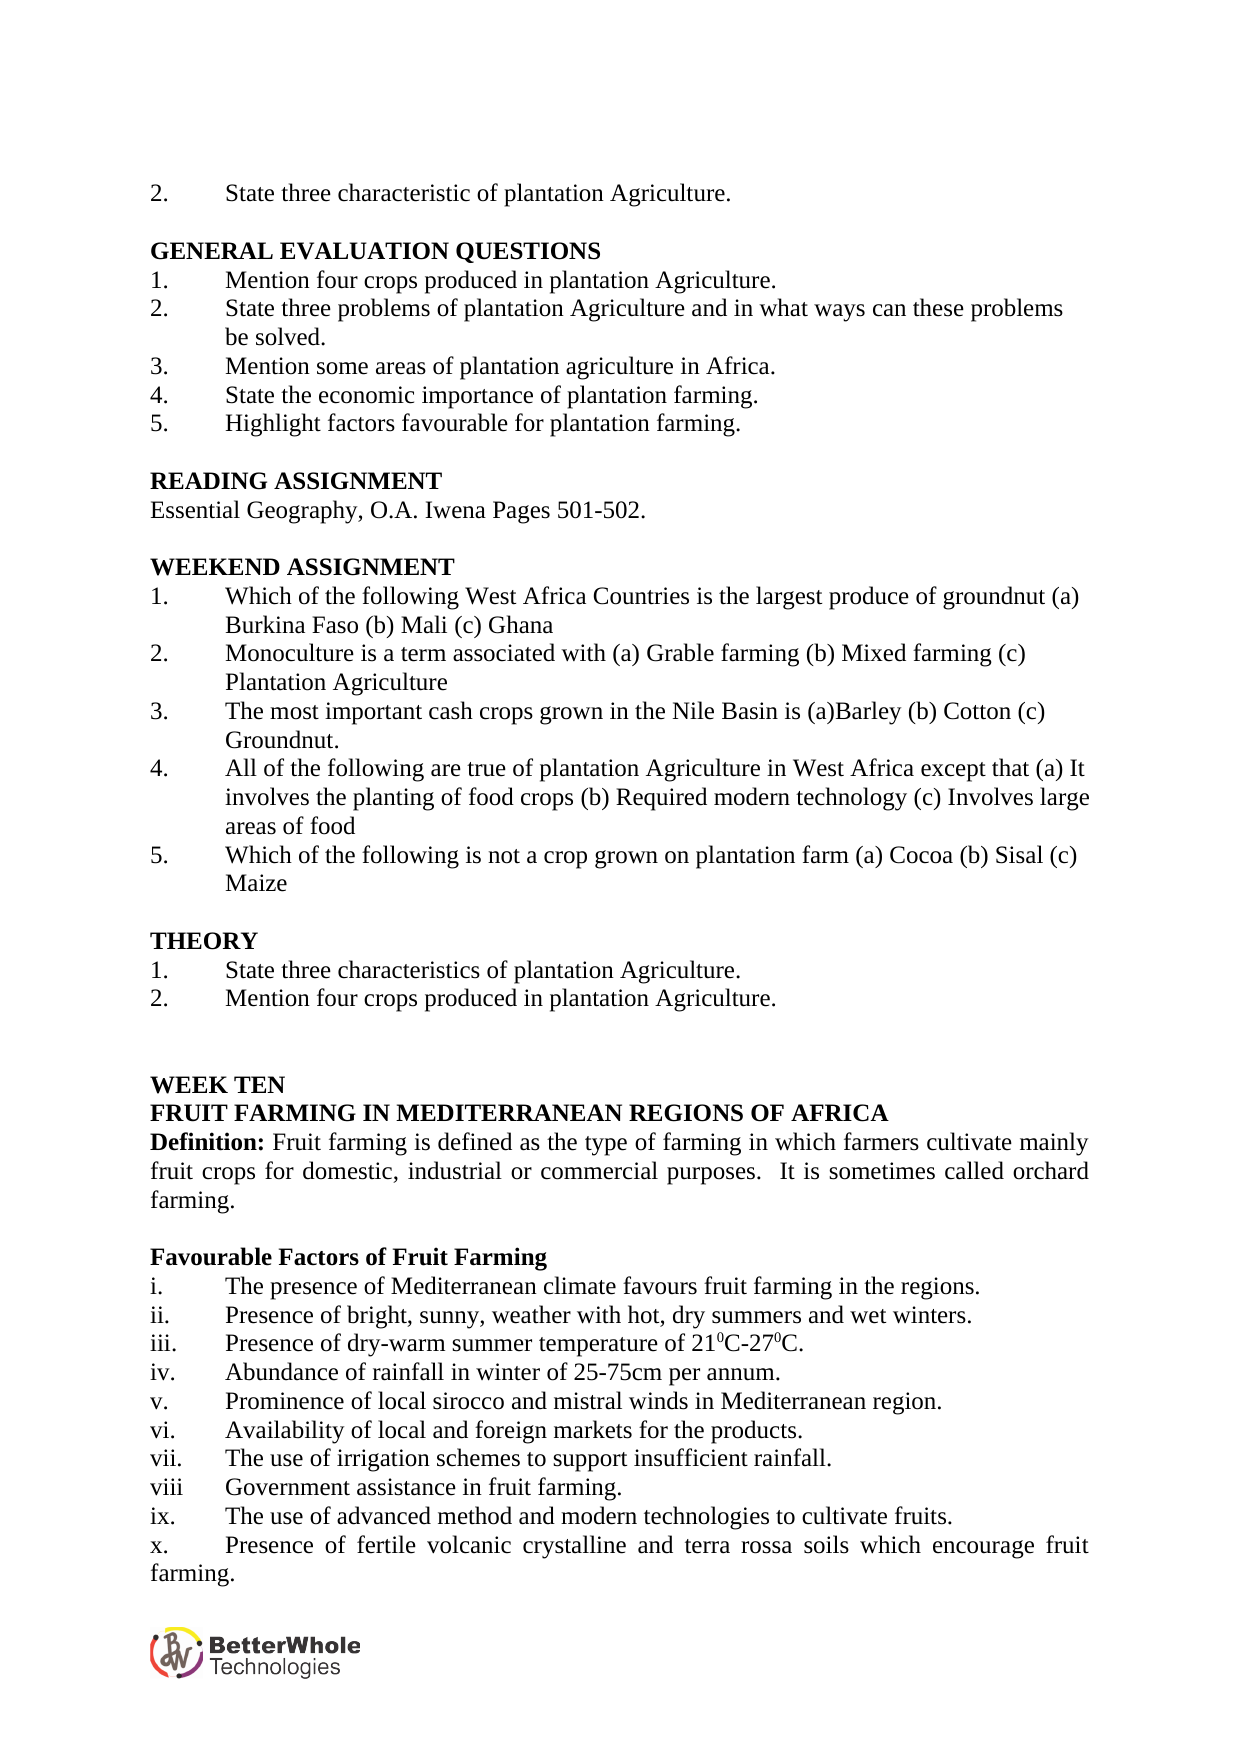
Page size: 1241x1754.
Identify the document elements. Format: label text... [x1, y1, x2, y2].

text ii. Presence of bright, sunny, weather with hot, dry summers and wet winters. [150, 1300, 1090, 1328]
list Mention four crops produced in plantation Agriculture. [150, 265, 1090, 293]
text viii Government assistance in fruit farming. [150, 1472, 1090, 1501]
list State three problems of plantation Agriculture and in what ways can these problems be solved. [150, 293, 1090, 351]
text vi. Availability of local and foreign markets for the products. [150, 1415, 1090, 1443]
text iv. Abundance of rainfall in winter of 25-75cm per annum. [150, 1357, 1090, 1386]
list Mention some areas of plantation agriculture in Africa. [150, 351, 1090, 380]
text 1. State three characteristics of plantation Agriculture. [150, 955, 1090, 983]
text Definition: Fruit farming is defined as the type of farming in which farmers cultivate mainly fruit crops for domestic, industrial or commercial purposes. It is sometimes called orchard farming. [150, 1127, 1090, 1213]
text Favourable Factors of Fruit Farming [150, 1242, 1090, 1271]
list Highlight factors favourable for plantation farming. [150, 408, 1090, 437]
text vii. The use of irrigation schemes to support insufficient rainfall. [150, 1443, 1090, 1472]
text x. Presence of fertile volcanic crystalline and terra rossa soils which encourage fruit farming. [150, 1530, 1090, 1587]
text 3. The most important cash crops grown in the Nile Basin is (a)Barley (b) Cotton (c) Groundnut. [150, 696, 1090, 753]
list State the economic importance of plantation farming. [150, 380, 1090, 408]
text 5. Which of the following is not a crop grown on plantation farm (a) Cocoa (b) Sisal (c) Maize [150, 840, 1090, 897]
text v. Prominence of local sirocco and mistral winds in Mediterranean region. [150, 1386, 1090, 1415]
text Essential Geography, O.A. Iwena Pages 501-502. [150, 495, 1090, 523]
text READING ASSIGNMENT [150, 466, 1090, 495]
text i. The presence of Mediterranean climate favours fruit farming in the regions. [150, 1271, 1090, 1300]
text WEEKEND ASSIGNMENT [150, 552, 1090, 581]
text ix. The use of advanced method and modern technologies to cultivate fruits. [150, 1501, 1090, 1530]
text 1. Which of the following West Africa Countries is the largest produce of groundnut (a) Burkina Faso (b) Mali (c) Ghana [150, 581, 1090, 638]
text 4. All of the following are true of plantation Agriculture in West Africa except that (a) It involves the planting of food crops (b) Required modern technology (c) Involves large areas of food [150, 753, 1090, 840]
text GENERAL EVALUATION QUESTIONS [150, 236, 1090, 265]
text THEORY [150, 926, 1090, 955]
text FRUIT FARMING IN MEDITERRANEAN REGIONS OF AFRICA [150, 1098, 1090, 1127]
text WEEK TEN [150, 1070, 1090, 1098]
list State three characteristic of plantation Agriculture. [150, 178, 1090, 207]
picture [150, 1627, 360, 1679]
text 2. Mention four crops produced in plantation Agriculture. [150, 983, 1090, 1012]
text 2. Monoculture is a term associated with (a) Grable farming (b) Mixed farming (c) Plantation Agriculture [150, 638, 1090, 696]
text iii. Presence of dry-warm summer temperature of 210C-270C. [150, 1328, 1090, 1357]
